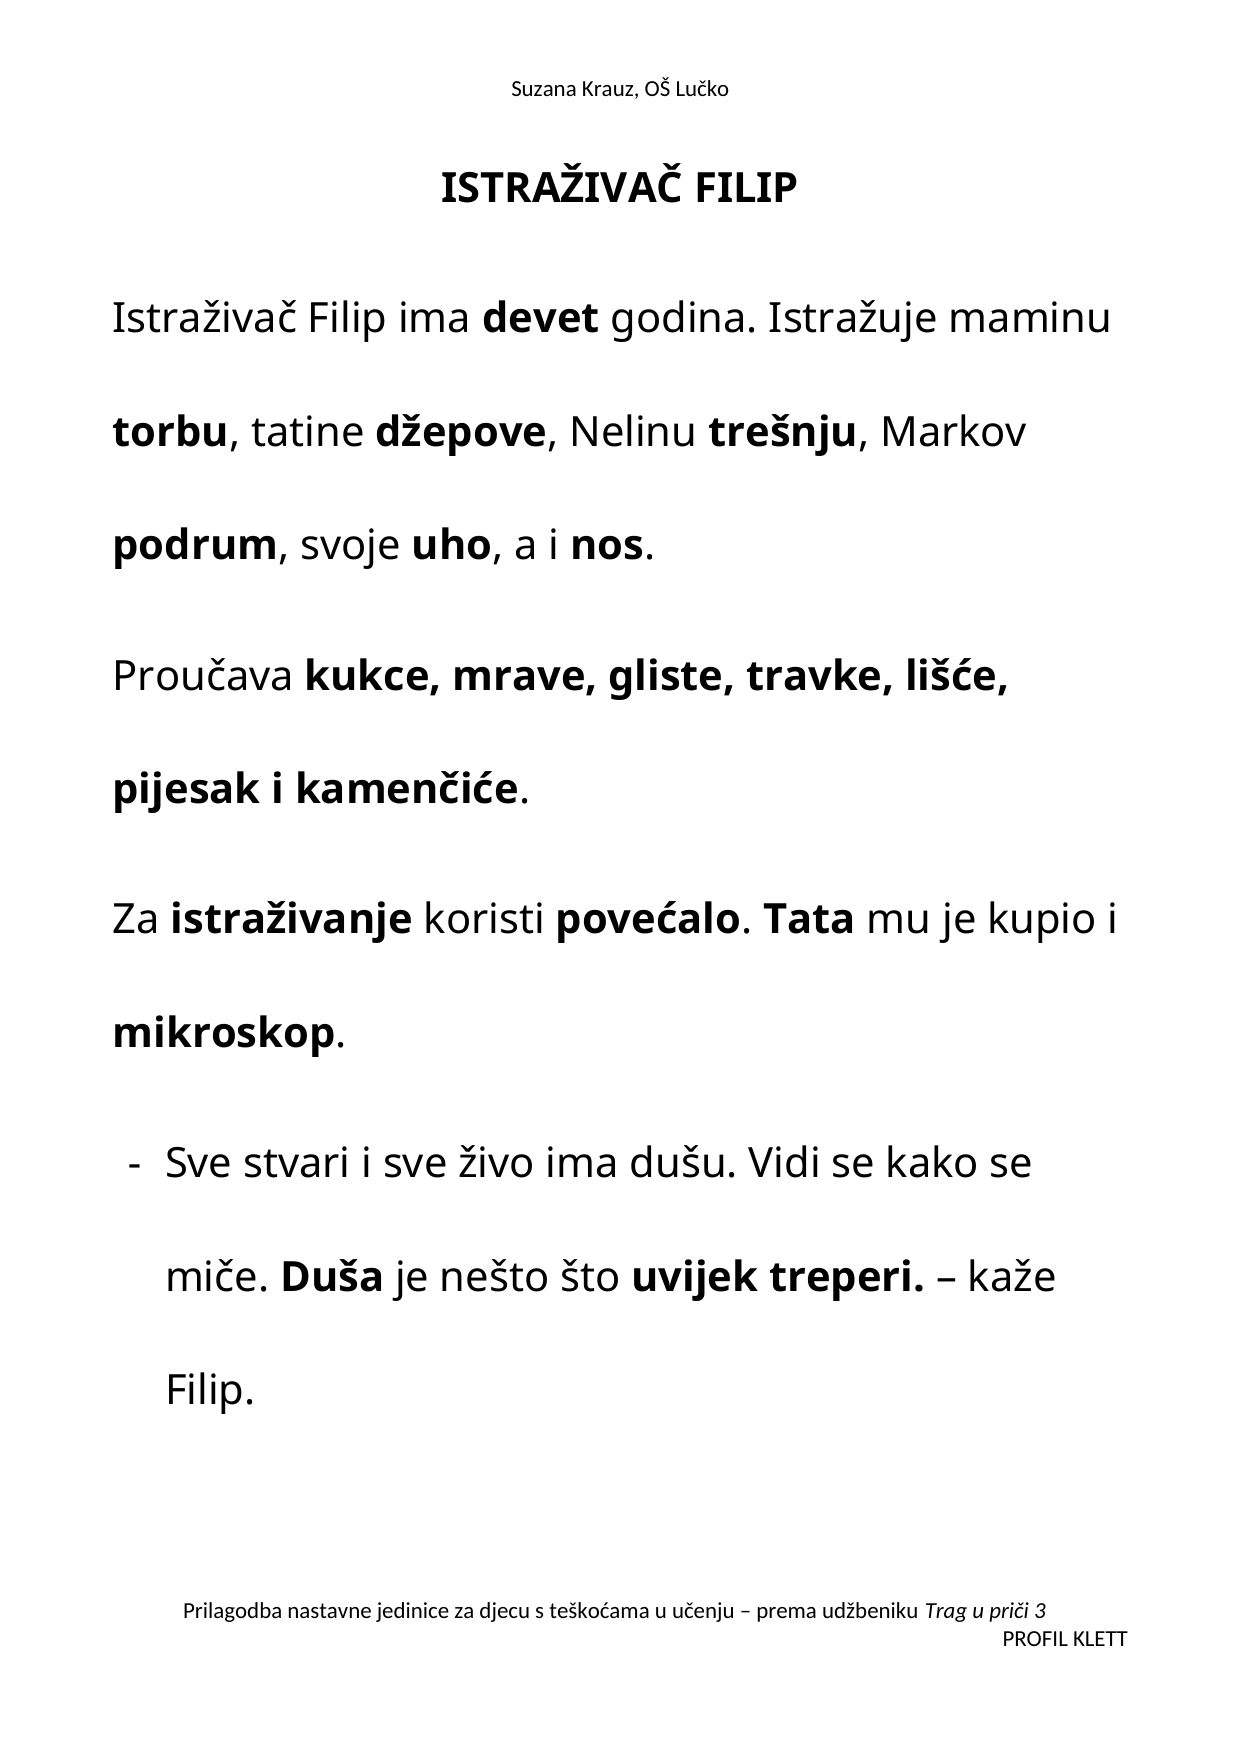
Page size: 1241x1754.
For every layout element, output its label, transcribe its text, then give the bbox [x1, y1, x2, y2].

text ISTRAŽIVAČ FILIP [112, 158, 1128, 214]
list Sve stvari i sve živo ima dušu. Vidi se kako se miče. Duša je nešto što uvijek treperi. – kaže Filip. [127, 1133, 1128, 1417]
text Proučava kukce, mrave, gliste, travke, lišće, pijesak i kamenčiće. [112, 645, 1128, 816]
text Istraživač Filip ima devet godina. Istražuje maminu torbu, tatine džepove, Nelinu trešnju, Markov podrum, svoje uho, a i nos. [112, 288, 1128, 572]
text Za istraživanje koristi povećalo. Tata mu je kupio i mikroskop. [112, 889, 1128, 1059]
